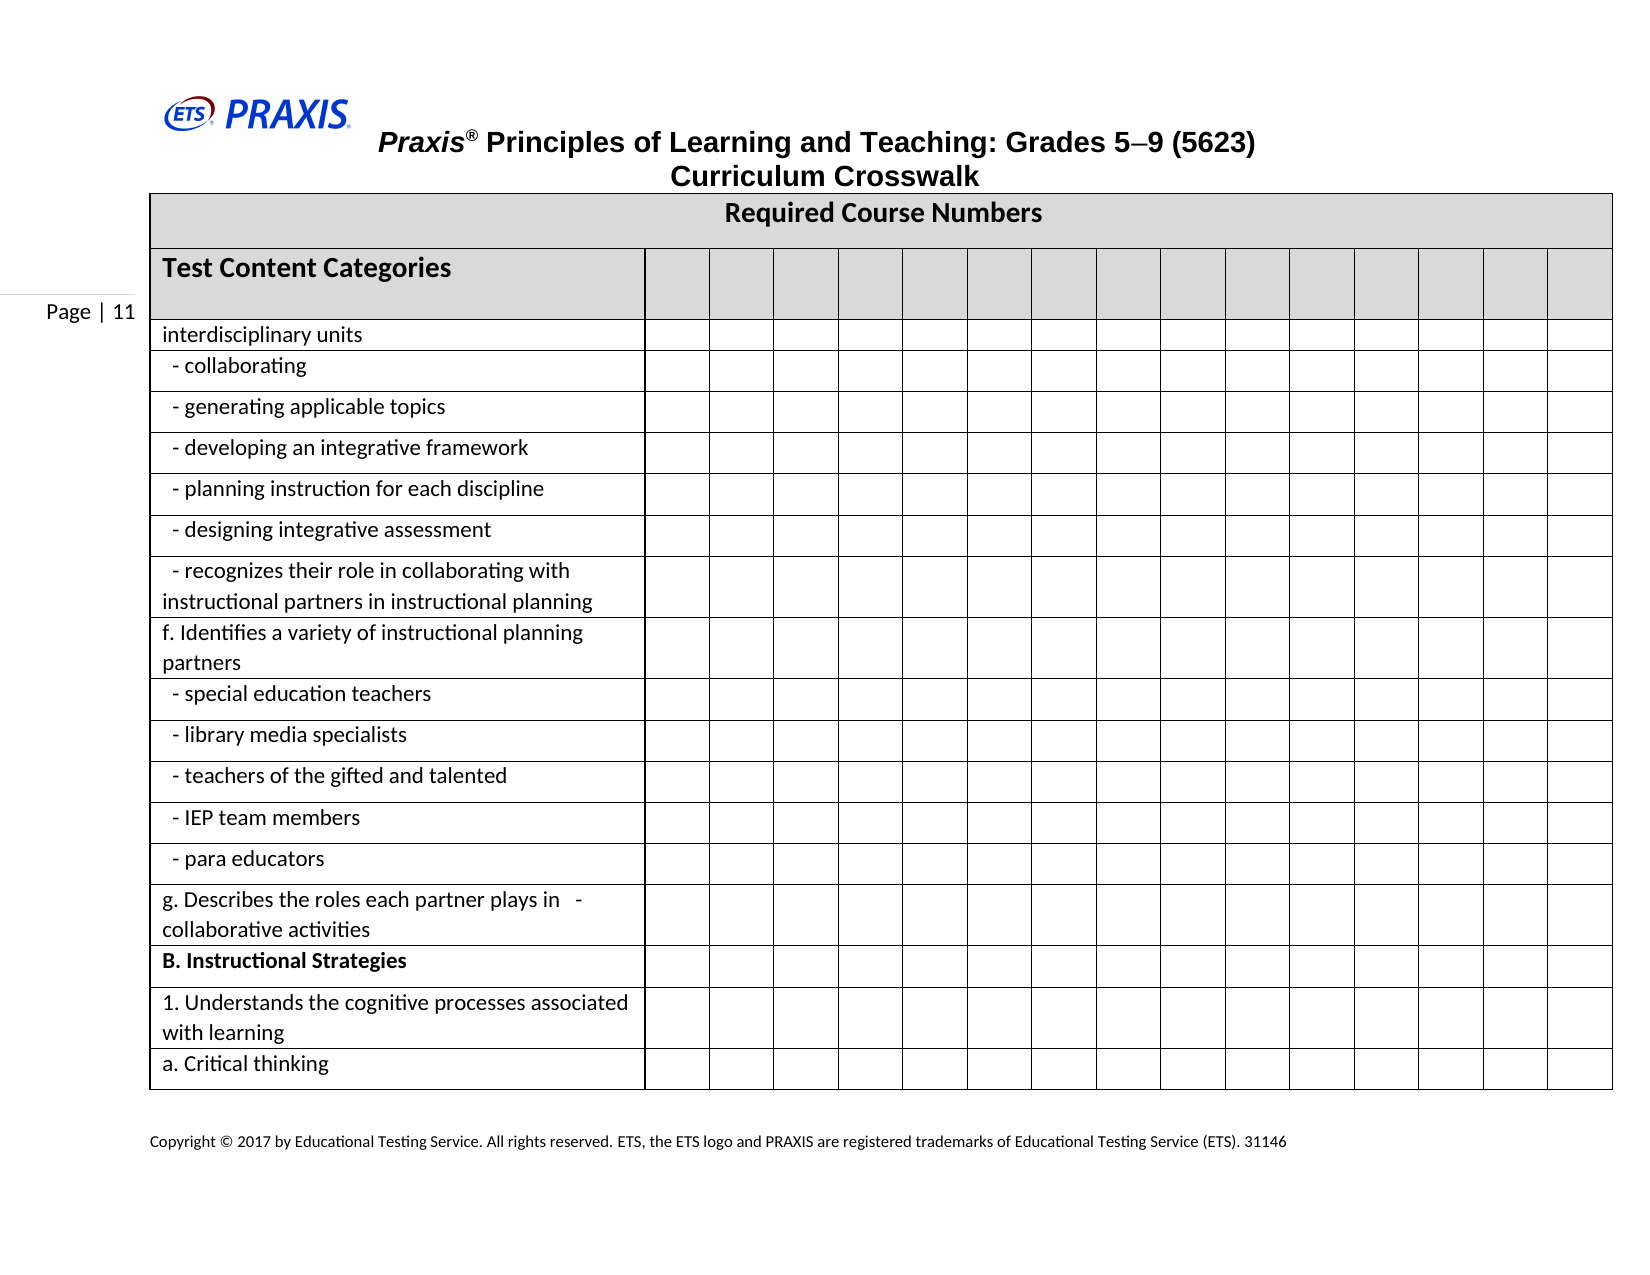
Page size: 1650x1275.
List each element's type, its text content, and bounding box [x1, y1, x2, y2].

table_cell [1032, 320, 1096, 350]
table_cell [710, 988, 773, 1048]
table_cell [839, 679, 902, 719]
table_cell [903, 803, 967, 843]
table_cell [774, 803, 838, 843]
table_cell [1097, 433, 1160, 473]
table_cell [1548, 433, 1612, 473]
table_cell [903, 249, 967, 319]
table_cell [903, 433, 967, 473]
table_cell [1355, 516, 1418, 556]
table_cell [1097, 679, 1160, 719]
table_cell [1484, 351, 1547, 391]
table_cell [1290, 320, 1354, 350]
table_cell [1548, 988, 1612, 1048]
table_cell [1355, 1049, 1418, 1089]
table_cell [1226, 249, 1289, 319]
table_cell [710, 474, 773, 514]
picture [150, 75, 363, 153]
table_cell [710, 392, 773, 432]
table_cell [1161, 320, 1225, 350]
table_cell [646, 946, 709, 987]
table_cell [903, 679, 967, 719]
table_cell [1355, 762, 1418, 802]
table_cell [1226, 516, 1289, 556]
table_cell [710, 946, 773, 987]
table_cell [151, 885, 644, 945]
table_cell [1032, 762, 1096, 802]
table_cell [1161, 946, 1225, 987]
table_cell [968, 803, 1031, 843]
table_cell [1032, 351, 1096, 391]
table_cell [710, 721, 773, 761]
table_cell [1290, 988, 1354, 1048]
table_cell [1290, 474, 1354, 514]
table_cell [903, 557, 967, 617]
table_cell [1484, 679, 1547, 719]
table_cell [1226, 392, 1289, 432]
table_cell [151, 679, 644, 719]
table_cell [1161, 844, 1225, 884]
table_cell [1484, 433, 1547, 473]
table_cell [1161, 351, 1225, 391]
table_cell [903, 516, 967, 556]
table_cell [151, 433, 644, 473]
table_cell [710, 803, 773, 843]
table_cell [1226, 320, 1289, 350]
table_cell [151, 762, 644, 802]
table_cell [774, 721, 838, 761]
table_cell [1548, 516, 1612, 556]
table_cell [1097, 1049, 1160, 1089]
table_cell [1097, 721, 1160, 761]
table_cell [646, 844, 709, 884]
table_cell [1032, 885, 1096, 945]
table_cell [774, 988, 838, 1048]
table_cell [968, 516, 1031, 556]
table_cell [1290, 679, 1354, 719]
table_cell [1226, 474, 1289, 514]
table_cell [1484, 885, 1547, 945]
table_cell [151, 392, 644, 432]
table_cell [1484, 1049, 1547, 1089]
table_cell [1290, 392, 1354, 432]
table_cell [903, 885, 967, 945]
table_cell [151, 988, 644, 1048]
table_cell [1290, 249, 1354, 319]
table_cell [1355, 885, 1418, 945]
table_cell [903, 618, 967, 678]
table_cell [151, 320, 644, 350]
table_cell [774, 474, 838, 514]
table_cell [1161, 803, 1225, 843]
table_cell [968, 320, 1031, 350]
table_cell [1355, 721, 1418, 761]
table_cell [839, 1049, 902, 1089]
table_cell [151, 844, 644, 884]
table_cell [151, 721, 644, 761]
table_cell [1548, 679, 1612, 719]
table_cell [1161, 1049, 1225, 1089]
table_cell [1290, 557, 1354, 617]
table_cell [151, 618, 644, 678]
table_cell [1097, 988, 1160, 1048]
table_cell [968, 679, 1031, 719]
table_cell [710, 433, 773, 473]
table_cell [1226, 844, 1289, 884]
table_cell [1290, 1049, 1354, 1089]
table_cell [839, 249, 902, 319]
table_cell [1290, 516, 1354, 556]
table_cell Test Content Categories [151, 249, 644, 319]
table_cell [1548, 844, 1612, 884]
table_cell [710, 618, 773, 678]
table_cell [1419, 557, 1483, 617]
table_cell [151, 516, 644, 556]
table_cell [968, 249, 1031, 319]
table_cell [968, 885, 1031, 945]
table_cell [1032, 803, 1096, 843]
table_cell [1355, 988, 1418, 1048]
table_cell [1161, 249, 1225, 319]
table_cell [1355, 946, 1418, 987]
table_cell [774, 249, 838, 319]
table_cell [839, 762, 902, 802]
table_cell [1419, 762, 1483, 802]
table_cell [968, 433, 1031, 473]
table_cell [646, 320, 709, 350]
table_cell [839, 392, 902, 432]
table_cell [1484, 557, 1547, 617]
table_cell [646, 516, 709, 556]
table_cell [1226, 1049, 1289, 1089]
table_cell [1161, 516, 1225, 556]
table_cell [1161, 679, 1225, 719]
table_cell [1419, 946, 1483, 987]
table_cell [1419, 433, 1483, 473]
table_cell [1484, 249, 1547, 319]
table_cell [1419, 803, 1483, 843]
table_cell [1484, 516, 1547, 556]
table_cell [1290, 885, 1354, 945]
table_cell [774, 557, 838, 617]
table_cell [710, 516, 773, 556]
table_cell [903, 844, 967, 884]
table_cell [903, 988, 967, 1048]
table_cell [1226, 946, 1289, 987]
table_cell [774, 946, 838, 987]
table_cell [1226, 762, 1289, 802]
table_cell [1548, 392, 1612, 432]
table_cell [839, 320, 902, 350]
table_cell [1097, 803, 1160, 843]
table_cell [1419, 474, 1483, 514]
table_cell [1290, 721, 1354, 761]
table_cell [1419, 249, 1483, 319]
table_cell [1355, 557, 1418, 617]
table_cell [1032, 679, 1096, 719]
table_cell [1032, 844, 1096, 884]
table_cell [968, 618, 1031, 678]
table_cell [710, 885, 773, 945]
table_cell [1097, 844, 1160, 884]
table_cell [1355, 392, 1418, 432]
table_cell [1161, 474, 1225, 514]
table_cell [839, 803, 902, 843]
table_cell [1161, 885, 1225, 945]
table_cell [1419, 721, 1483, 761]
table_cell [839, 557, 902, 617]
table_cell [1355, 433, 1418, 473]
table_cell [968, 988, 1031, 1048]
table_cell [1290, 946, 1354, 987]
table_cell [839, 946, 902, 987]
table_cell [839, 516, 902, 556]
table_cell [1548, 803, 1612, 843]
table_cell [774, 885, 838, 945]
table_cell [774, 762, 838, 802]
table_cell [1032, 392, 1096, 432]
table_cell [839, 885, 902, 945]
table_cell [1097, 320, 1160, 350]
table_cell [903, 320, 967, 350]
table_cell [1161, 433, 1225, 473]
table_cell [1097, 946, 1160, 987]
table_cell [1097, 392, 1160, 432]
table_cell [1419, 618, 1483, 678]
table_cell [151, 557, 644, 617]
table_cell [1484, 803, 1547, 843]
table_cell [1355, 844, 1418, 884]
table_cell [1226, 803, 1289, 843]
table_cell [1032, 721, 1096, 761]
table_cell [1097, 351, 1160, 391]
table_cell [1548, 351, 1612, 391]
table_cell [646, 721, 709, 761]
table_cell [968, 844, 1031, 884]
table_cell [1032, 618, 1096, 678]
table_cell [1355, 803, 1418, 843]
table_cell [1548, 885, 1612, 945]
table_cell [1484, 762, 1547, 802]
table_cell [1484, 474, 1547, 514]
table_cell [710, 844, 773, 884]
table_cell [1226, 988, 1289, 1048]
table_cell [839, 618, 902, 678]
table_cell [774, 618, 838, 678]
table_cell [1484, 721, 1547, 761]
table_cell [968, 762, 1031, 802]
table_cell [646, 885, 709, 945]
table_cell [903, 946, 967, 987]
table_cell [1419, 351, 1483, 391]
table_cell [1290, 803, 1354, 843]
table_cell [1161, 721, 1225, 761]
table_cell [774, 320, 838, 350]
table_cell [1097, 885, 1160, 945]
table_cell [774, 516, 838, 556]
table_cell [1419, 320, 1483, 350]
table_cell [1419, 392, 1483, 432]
table_cell [1032, 249, 1096, 319]
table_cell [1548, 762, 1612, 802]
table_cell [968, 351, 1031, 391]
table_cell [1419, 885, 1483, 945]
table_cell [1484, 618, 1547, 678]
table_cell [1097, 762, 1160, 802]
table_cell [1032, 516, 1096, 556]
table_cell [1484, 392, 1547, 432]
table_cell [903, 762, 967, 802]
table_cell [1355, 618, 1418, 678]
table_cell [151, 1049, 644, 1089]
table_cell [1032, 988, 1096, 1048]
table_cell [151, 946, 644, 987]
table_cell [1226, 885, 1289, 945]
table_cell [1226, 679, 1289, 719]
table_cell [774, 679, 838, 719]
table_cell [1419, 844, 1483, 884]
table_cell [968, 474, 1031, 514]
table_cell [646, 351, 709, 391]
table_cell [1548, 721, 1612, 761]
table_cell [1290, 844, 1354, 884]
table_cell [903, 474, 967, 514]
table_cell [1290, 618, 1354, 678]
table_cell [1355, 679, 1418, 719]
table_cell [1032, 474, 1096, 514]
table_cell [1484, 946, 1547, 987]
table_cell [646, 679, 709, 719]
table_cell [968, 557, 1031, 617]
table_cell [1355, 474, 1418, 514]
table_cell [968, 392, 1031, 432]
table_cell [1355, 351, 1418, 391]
table_header Required Course Numbers [151, 194, 1612, 248]
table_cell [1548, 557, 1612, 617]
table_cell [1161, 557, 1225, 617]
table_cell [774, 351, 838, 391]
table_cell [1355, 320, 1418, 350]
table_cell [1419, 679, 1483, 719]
table_cell [1548, 249, 1612, 319]
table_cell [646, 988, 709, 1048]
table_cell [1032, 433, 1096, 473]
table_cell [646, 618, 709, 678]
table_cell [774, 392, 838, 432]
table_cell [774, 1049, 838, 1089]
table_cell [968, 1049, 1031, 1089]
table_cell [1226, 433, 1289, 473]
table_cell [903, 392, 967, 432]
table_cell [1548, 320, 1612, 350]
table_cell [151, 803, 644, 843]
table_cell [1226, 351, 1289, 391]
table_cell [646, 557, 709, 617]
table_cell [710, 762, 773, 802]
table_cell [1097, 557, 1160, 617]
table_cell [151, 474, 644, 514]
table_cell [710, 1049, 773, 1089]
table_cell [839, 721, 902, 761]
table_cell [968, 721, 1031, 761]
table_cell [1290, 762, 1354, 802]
table_cell [646, 249, 709, 319]
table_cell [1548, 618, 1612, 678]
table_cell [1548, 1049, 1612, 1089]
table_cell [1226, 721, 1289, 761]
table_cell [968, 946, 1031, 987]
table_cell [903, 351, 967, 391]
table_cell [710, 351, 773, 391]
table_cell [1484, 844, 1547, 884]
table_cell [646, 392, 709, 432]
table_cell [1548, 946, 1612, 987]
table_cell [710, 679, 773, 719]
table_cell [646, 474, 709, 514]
table_cell [1355, 249, 1418, 319]
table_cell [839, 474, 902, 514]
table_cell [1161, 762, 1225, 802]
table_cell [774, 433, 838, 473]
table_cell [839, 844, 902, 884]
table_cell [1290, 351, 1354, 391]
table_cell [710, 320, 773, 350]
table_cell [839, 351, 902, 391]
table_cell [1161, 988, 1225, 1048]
table_cell [710, 249, 773, 319]
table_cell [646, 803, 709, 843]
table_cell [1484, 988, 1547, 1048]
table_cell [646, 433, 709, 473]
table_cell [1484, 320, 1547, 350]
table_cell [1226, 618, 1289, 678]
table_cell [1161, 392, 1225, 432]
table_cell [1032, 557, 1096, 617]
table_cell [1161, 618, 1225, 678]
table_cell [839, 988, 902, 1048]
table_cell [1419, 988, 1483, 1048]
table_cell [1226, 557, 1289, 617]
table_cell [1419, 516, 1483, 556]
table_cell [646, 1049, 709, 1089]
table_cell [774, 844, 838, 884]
table_cell [1097, 249, 1160, 319]
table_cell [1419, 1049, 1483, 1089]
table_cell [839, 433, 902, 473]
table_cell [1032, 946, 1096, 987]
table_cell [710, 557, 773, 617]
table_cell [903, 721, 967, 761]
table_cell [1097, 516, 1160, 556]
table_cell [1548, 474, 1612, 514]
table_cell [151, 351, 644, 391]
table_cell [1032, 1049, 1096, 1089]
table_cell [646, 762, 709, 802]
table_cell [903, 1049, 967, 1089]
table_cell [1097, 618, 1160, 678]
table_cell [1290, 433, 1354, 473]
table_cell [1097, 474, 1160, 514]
